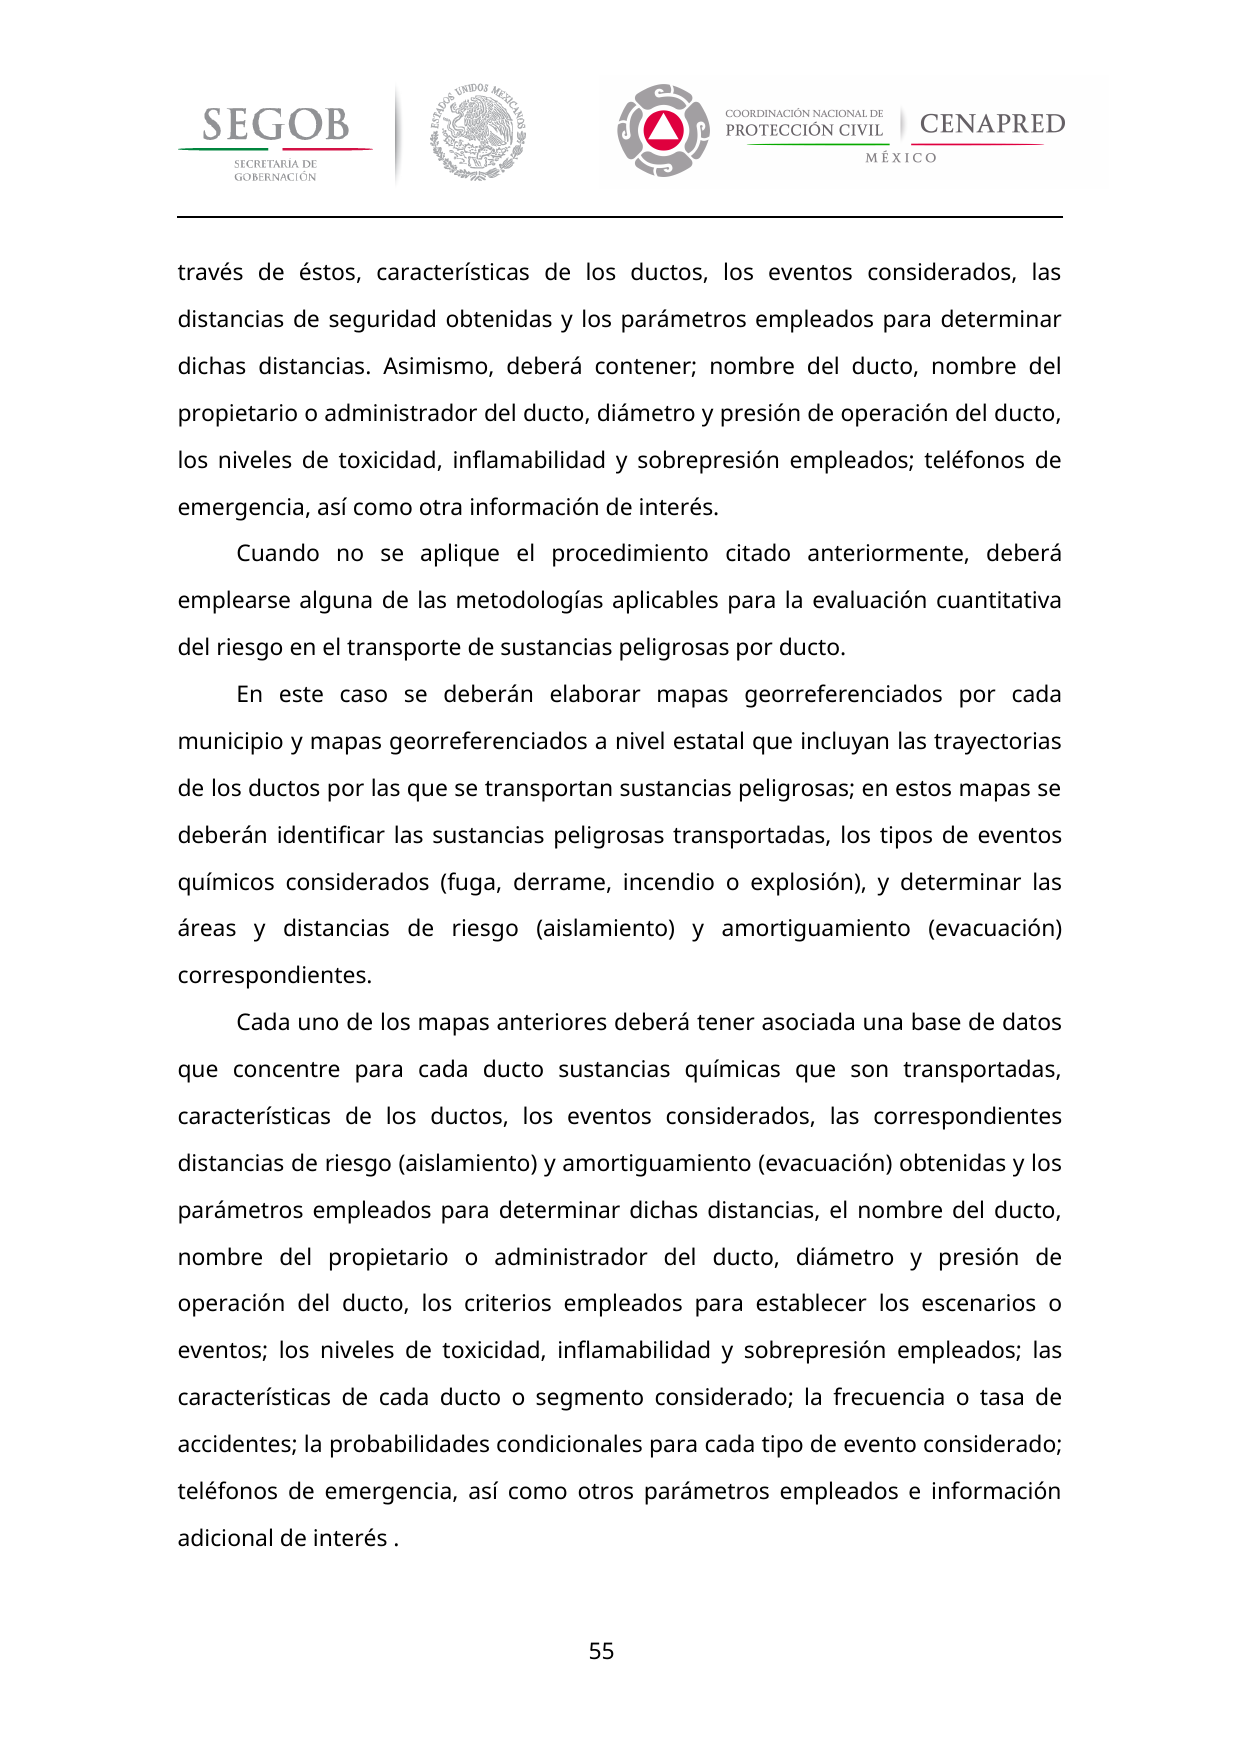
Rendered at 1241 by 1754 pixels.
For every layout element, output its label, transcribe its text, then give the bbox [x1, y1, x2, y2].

picture [175, 75, 528, 197]
text En este caso se deberán elaborar mapas georreferenciados por cada municipio y mapas georreferenciados a nivel estatal que incluyan las trayectorias de los ductos por las que se transportan sustancias peligrosas; en estos mapas se deberán identificar las sustancias peligrosas transportadas, los tipos de eventos químicos considerados (fuga, derrame, incendio o explosión), y determinar las áreas y distancias de riesgo (aislamiento) y amortiguamiento (evacuación) correspondientes. [177, 678, 1063, 991]
text Cuando no se aplique el procedimiento citado anteriormente, deberá emplearse alguna de las metodologías aplicables para la evaluación cuantitativa del riesgo en el transporte de sustancias peligrosas por ducto. [177, 537, 1063, 662]
text Cada uno de los mapas anteriores deberá tener asociada una base de datos que concentre para cada ducto sustancias químicas que son transportadas, características de los ductos, los eventos considerados, las correspondientes distancias de riesgo (aislamiento) y amortiguamiento (evacuación) obtenidas y los parámetros empleados para determinar dichas distancias, el nombre del ducto, nombre del propietario o administrador del ducto, diámetro y presión de operación del ducto, los criterios empleados para establecer los escenarios o eventos; los niveles de toxicidad, inflamabilidad y sobrepresión empleados; las características de cada ducto o segmento considerado; la frecuencia o tasa de accidentes; la probabilidades condicionales para cada tipo de evento considerado; teléfonos de emergencia, así como otros parámetros empleados e información adicional de interés . [177, 1006, 1063, 1553]
picture [598, 75, 1109, 189]
